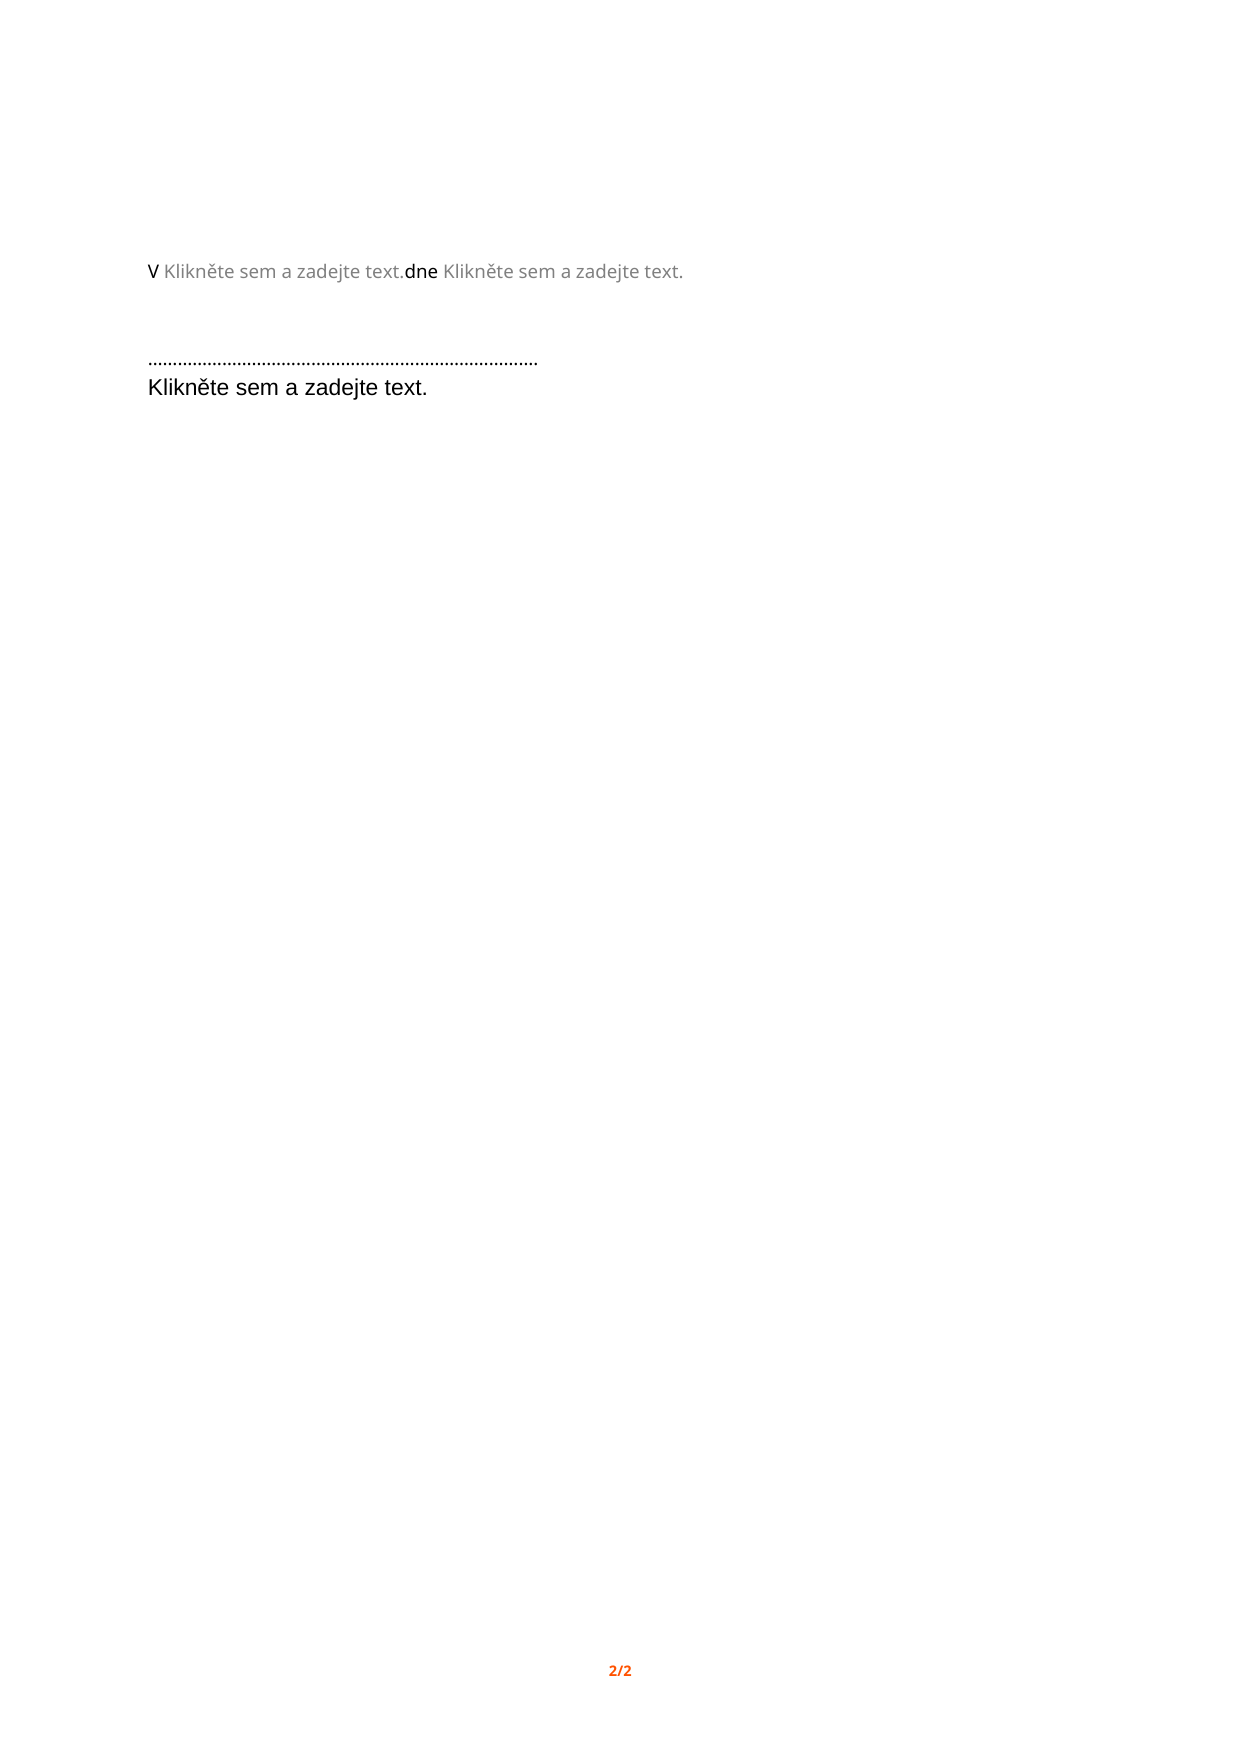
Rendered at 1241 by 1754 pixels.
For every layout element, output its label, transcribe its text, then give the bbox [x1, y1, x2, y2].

text ……………………………………………………………………. [148, 342, 1092, 371]
text V dne [148, 254, 1092, 283]
